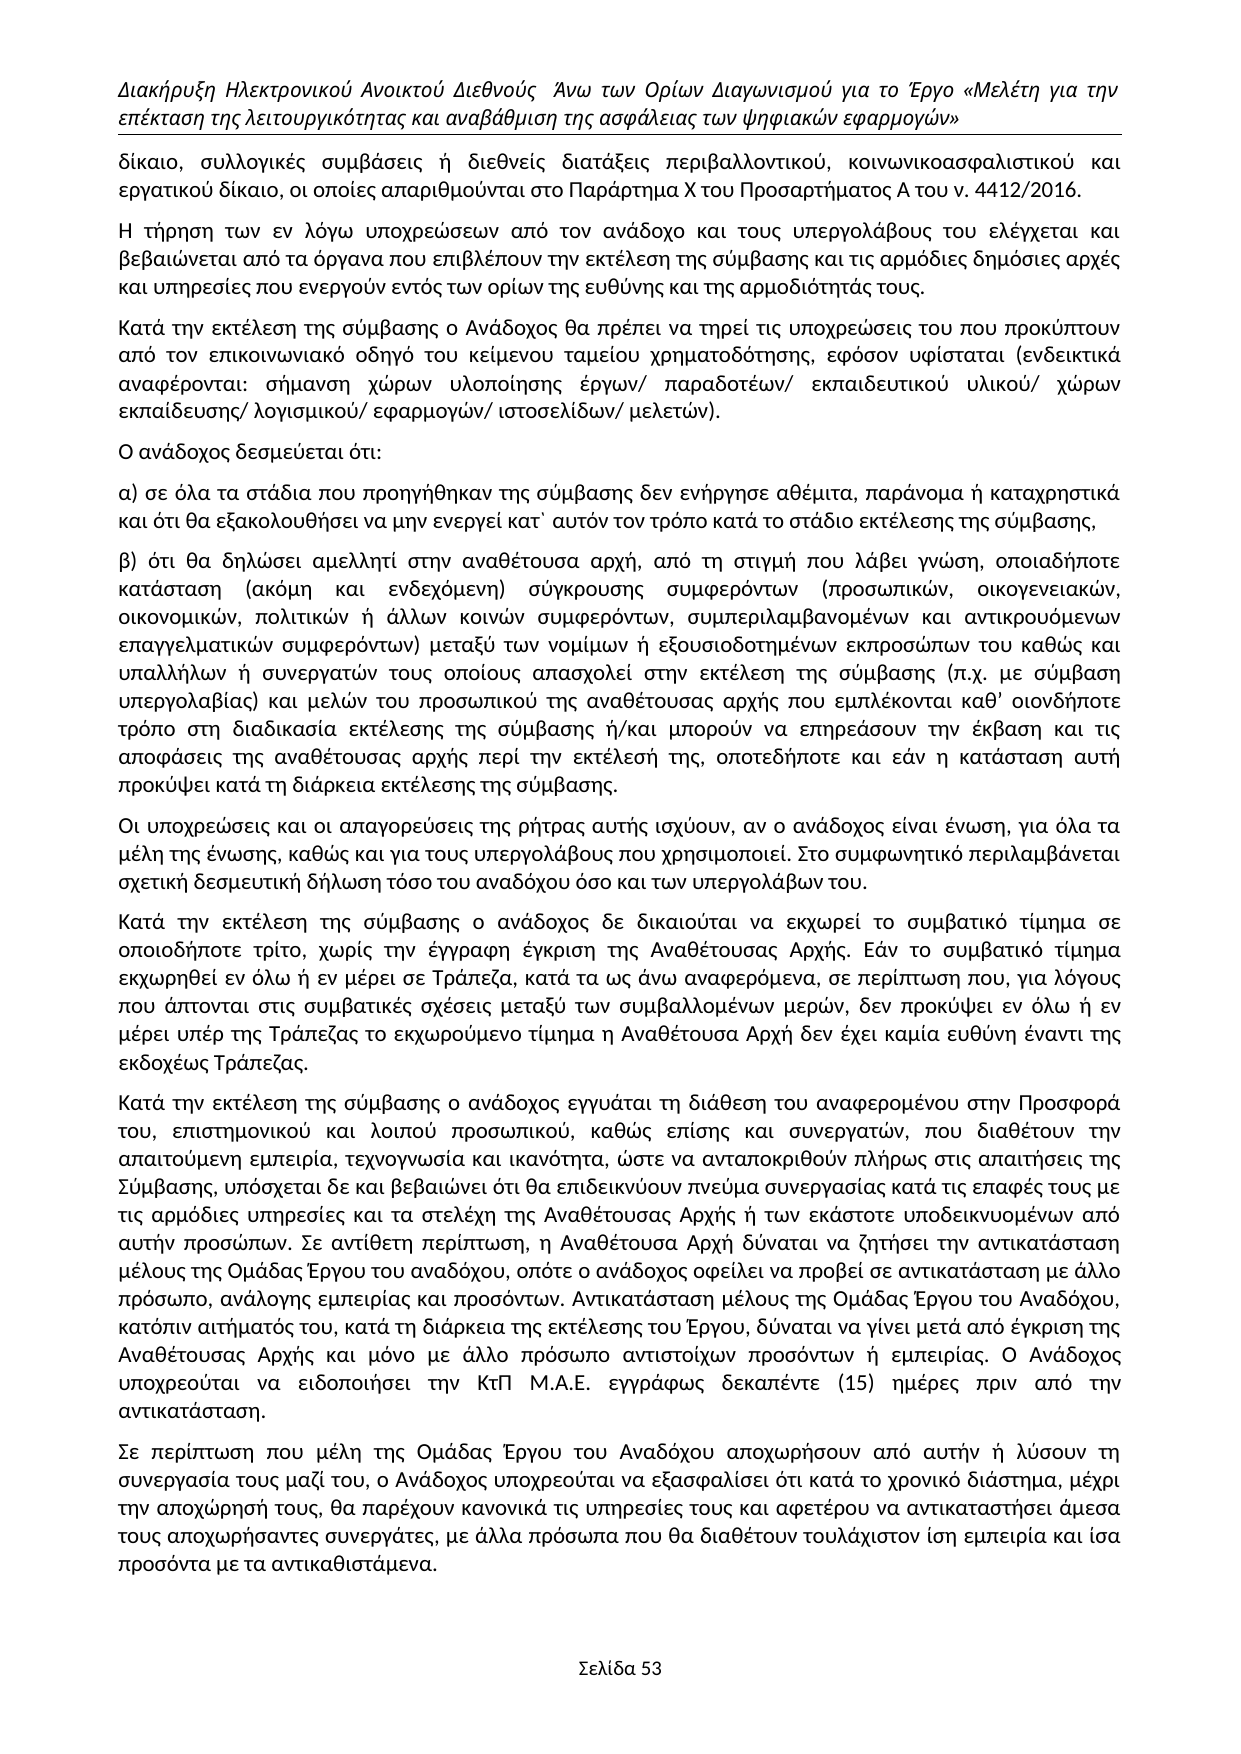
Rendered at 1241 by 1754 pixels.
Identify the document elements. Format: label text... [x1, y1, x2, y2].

text β) ότι θα δηλώσει αμελλητί στην αναθέτουσα αρχή, από τη στιγμή που λάβει γνώση, οποιαδήποτε κατάσταση (ακόμη και ενδεχόμενη) σύγκρουσης συμφερόντων (προσωπικών, οικογενειακών, οικονομικών, πολιτικών ή άλλων κοινών συμφερόντων, συμπεριλαμβανομένων και αντικρουόμενων επαγγελματικών συμφερόντων) μεταξύ των νομίμων ή εξουσιοδοτημένων εκπροσώπων του καθώς και υπαλλήλων ή συνεργατών τους οποίους απασχολεί στην εκτέλεση της σύμβασης (π.χ. με σύμβαση υπεργολαβίας) και μελών του προσωπικού της αναθέτουσας αρχής που εμπλέκονται καθ’ οιονδήποτε τρόπο στη διαδικασία εκτέλεσης της σύμβασης ή/και μπορούν να επηρεάσουν την έκβαση και τις αποφάσεις της αναθέτουσας αρχής περί την εκτέλεσή της, οποτεδήποτε και εάν η κατάσταση αυτή προκύψει κατά τη διάρκεια εκτέλεσης της σύμβασης. [118, 546, 1122, 798]
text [118, 147, 1122, 203]
text Κατά την εκτέλεση της σύμβασης ο ανάδοχος εγγυάται τη διάθεση του αναφερομένου στην Προσφορά του, επιστημονικού και λοιπού προσωπικού, καθώς επίσης και συνεργατών, που διαθέτουν την απαιτούμενη εμπειρία, τεχνογνωσία και ικανότητα, ώστε να ανταποκριθούν πλήρως στις απαιτήσεις της Σύμβασης, υπόσχεται δε και βεβαιώνει ότι θα επιδεικνύουν πνεύμα συνεργασίας κατά τις επαφές τους με τις αρμόδιες υπηρεσίες και τα στελέχη της Αναθέτουσας Αρχής ή των εκάστοτε υποδεικνυομένων από αυτήν προσώπων. Σε αντίθετη περίπτωση, η Αναθέτουσα Αρχή δύναται να ζητήσει την αντικατάσταση μέλους της Ομάδας Έργου του αναδόχου, οπότε ο ανάδοχος οφείλει να προβεί σε αντικατάσταση με άλλο πρόσωπο, ανάλογης εμπειρίας και προσόντων. Αντικατάσταση μέλους της Ομάδας Έργου του Αναδόχου, κατόπιν αιτήματός του, κατά τη διάρκεια της εκτέλεσης του Έργου, δύναται να γίνει μετά από έγκριση της Αναθέτουσας Αρχής και μόνο με άλλο πρόσωπο αντιστοίχων προσόντων ή εμπειρίας. Ο Ανάδοχος υποχρεούται να ειδοποιήσει την ΚτΠ Μ.Α.Ε. εγγράφως δεκαπέντε (15) ημέρες πριν από την αντικατάσταση. [118, 1088, 1122, 1424]
text Κατά την εκτέλεση της σύμβασης ο Ανάδοχος θα πρέπει να τηρεί τις υποχρεώσεις του που προκύπτουν από τον επικοινωνιακό οδηγό του κείμενου ταμείου χρηματοδότησης, εφόσον υφίσταται (ενδεικτικά αναφέρονται: σήμανση χώρων υλοποίησης έργων/ παραδοτέων/ εκπαιδευτικού υλικού/ χώρων εκπαίδευσης/ λογισμικού/ εφαρμογών/ ιστοσελίδων/ μελετών). [118, 313, 1122, 425]
text Η τήρηση των εν λόγω υποχρεώσεων από τον ανάδοχο και τους υπεργολάβους του ελέγχεται και βεβαιώνεται από τα όργανα που επιβλέπουν την εκτέλεση της σύμβασης και τις αρμόδιες δημόσιες αρχές και υπηρεσίες που ενεργούν εντός των ορίων της ευθύνης και της αρμοδιότητάς τους. [118, 216, 1122, 300]
text Οι υποχρεώσεις και οι απαγορεύσεις της ρήτρας αυτής ισχύουν, αν ο ανάδοχος είναι ένωση, για όλα τα μέλη της ένωσης, καθώς και για τους υπεργολάβους που χρησιμοποιεί. Στο συμφωνητικό περιλαμβάνεται σχετική δεσμευτική δήλωση τόσο του αναδόχου όσο και των υπεργολάβων του. [118, 811, 1122, 895]
text Ο ανάδοχος δεσμεύεται ότι: [118, 437, 1122, 465]
text α) σε όλα τα στάδια που προηγήθηκαν της σύμβασης δεν ενήργησε αθέμιτα, παράνομα ή καταχρηστικά και ότι θα εξακολουθήσει να μην ενεργεί κατ` αυτόν τον τρόπο κατά το στάδιο εκτέλεσης της σύμβασης, [118, 478, 1122, 534]
text Σε περίπτωση που μέλη της Ομάδας Έργου του Αναδόχου αποχωρήσουν από αυτήν ή λύσουν τη συνεργασία τους μαζί του, ο Ανάδοχος υποχρεούται να εξασφαλίσει ότι κατά το χρονικό διάστημα, μέχρι την αποχώρησή τους, θα παρέχουν κανονικά τις υπηρεσίες τους και αφετέρου να αντικαταστήσει άμεσα τους αποχωρήσαντες συνεργάτες, με άλλα πρόσωπα που θα διαθέτουν τουλάχιστον ίση εμπειρία και ίσα προσόντα με τα αντικαθιστάμενα. [118, 1437, 1122, 1577]
text Κατά την εκτέλεση της σύμβασης ο ανάδοχος δε δικαιούται να εκχωρεί το συμβατικό τίμημα σε οποιοδήποτε τρίτο, χωρίς την έγγραφη έγκριση της Αναθέτουσας Αρχής. Εάν το συμβατικό τίμημα εκχωρηθεί εν όλω ή εν μέρει σε Τράπεζα, κατά τα ως άνω αναφερόμενα, σε περίπτωση που, για λόγους που άπτονται στις συμβατικές σχέσεις μεταξύ των συμβαλλομένων μερών, δεν προκύψει εν όλω ή εν μέρει υπέρ της Τράπεζας το εκχωρούμενο τίμημα η Αναθέτουσα Αρχή δεν έχει καμία ευθύνη έναντι της εκδοχέως Τράπεζας. [118, 907, 1122, 1076]
